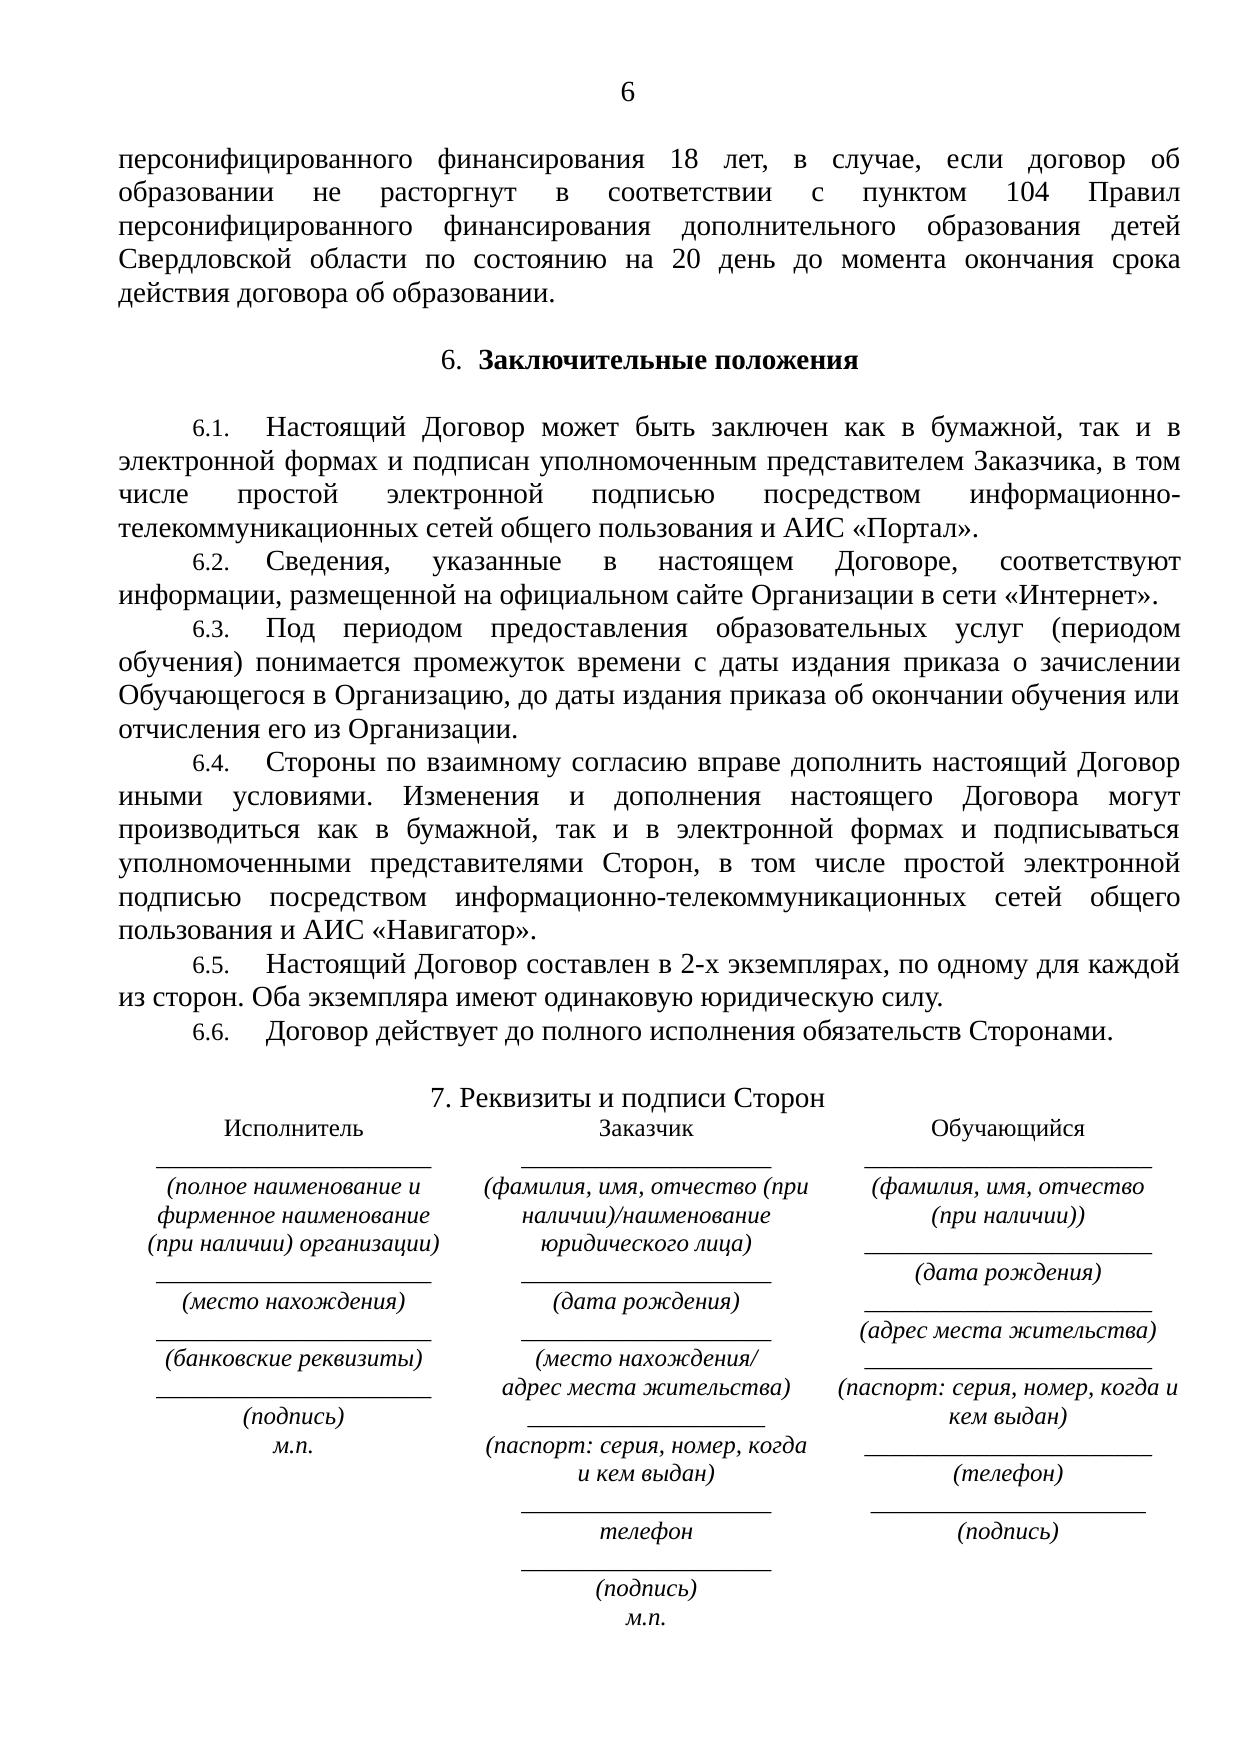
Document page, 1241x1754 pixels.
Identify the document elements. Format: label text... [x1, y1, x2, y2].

list Заключительные положения [118, 342, 1181, 376]
list Настоящий Договор составлен в 2-х экземплярах, по одному для каждой из сторон. Оба экземпляра имеют одинаковую юридическую силу. [118, 946, 1181, 1013]
list Настоящий Договор может быть заключен как в бумажной, так и в электронной формах и подписан уполномоченным представителем Заказчика, в том числе простой электронной подписью посредством информационно-телекоммуникационных сетей общего пользования и АИС «Портал». [118, 409, 1181, 543]
list Стороны по взаимному согласию вправе дополнить настоящий Договор иными условиями. Изменения и дополнения настоящего Договора могут производиться как в бумажной, так и в электронной формах и подписываться уполномоченными представителями Сторон, в том числе простой электронной подписью посредством информационно-телекоммуникационных сетей общего пользования и АИС «Навигатор». [118, 744, 1181, 946]
list Сведения, указанные в настоящем Договоре, соответствуют информации, размещенной на официальном сайте Организации в сети «Интернет». [118, 543, 1181, 610]
table_header Заказчик ____________________ (фамилия, имя, отчество (при наличии)/наименование юридического лица) ____________________ (дата рождения) ____________________ (место нахождения/ адрес места жительства) ___________________ (паспорт: серия, номер, когда и кем выдан) ____________________ телефон ____________________ (подпись) м.п. [469, 1114, 823, 1631]
list Под периодом предоставления образовательных услуг (периодом обучения) понимается промежуток времени с даты издания приказа о зачислении Обучающегося в Организацию, до даты издания приказа об окончании обучения или отчисления его из Организации. [118, 610, 1181, 744]
table_header Обучающийся _______________________ (фамилия, имя, отчество (при наличии)) _______________________ (дата рождения) _______________________ (адрес места жительства) _______________________ (паспорт: серия, номер, когда и кем выдан) _______________________ (телефон) ______________________ (подпись) [824, 1114, 1192, 1631]
text 7. Реквизиты и подписи Сторон [118, 1080, 1137, 1113]
table_header Исполнитель ______________________ (полное наименование и фирменное наименование (при наличии) организации) ______________________ (место нахождения) ______________________ (банковские реквизиты) ______________________ (подпись) м.п. [118, 1114, 469, 1631]
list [118, 141, 1181, 308]
list Договор действует до полного исполнения обязательств Сторонами. [118, 1013, 1181, 1046]
